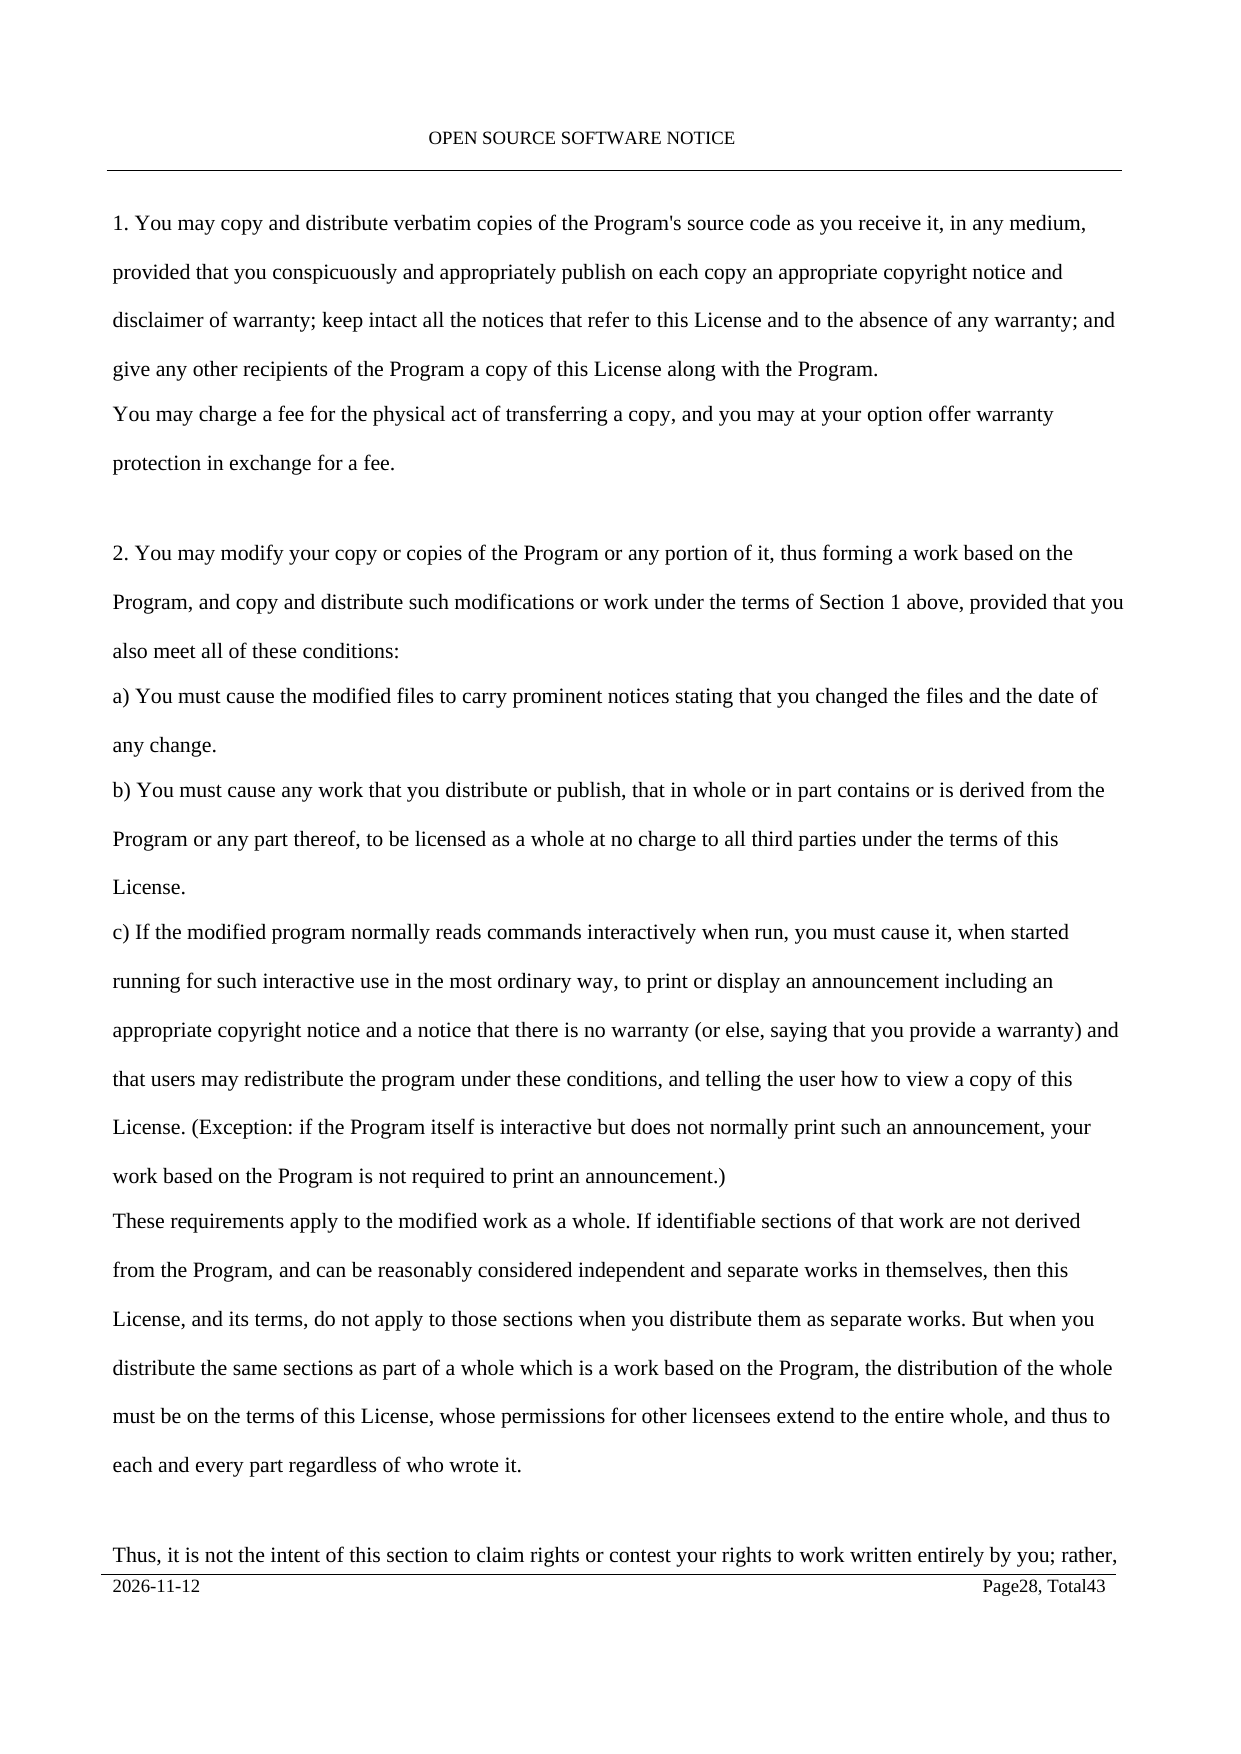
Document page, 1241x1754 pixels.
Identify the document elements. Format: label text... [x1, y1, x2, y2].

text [112, 1538, 1128, 1571]
text c) If the modified program normally reads commands interactively when run, you must cause it, when started running for such interactive use in the most ordinary way, to print or display an announcement including an appropriate copyright notice and a notice that there is no warranty (or else, saying that you provide a warranty) and that users may redistribute the program under these conditions, and telling the user how to view a copy of this License. (Exception: if the Program itself is interactive but does not normally print such an announcement, your work based on the Program is not required to print an announcement.) [112, 916, 1128, 1192]
text a) You must cause the modified files to carry prominent notices stating that you changed the files and the date of any change. [112, 679, 1128, 761]
text 1. You may copy and distribute verbatim copies of the Program's source code as you receive it, in any medium, provided that you conspicuously and appropriately publish on each copy an appropriate copyright notice and disclaimer of warranty; keep intact all the notices that refer to this License and to the absence of any warranty; and give any other recipients of the Program a copy of this License along with the Program. [112, 206, 1128, 385]
text b) You must cause any work that you distribute or publish, that in whole or in part contains or is derived from the Program or any part thereof, to be licensed as a whole at no charge to all third parties under the terms of this License. [112, 773, 1128, 903]
text 2. You may modify your copy or copies of the Program or any portion of it, thus forming a work based on the Program, and copy and distribute such modifications or work under the terms of Section 1 above, provided that you also meet all of these conditions: [112, 537, 1128, 667]
text These requirements apply to the modified work as a whole. If identifiable sections of that work are not derived from the Program, and can be reasonably considered independent and separate works in themselves, then this License, and its terms, do not apply to those sections when you distribute them as separate works. But when you distribute the same sections as part of a whole which is a work based on the Program, the distribution of the whole must be on the terms of this License, whose permissions for other licensees extend to the entire whole, and thus to each and every part regardless of who wrote it. [112, 1204, 1128, 1481]
text You may charge a fee for the physical act of transferring a copy, and you may at your option offer warranty protection in exchange for a fee. [112, 398, 1128, 479]
